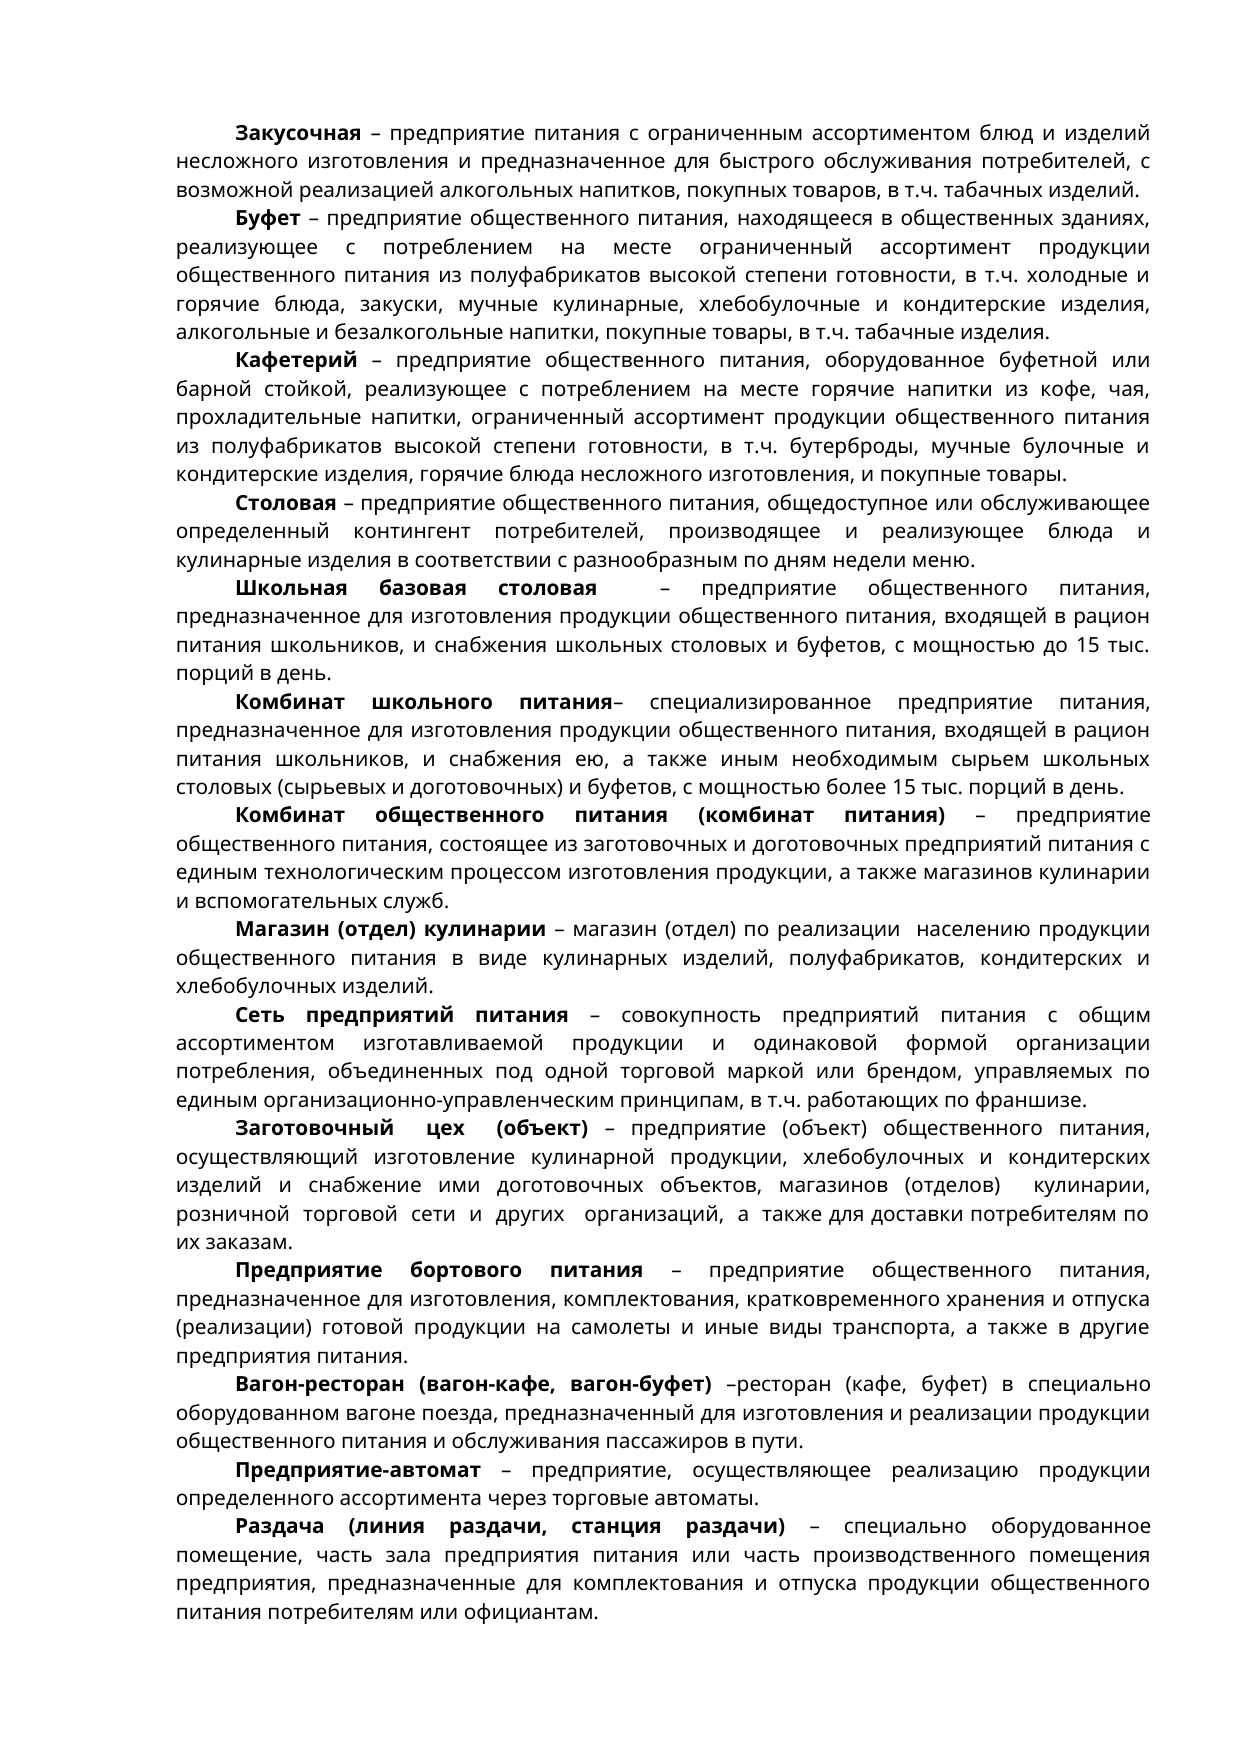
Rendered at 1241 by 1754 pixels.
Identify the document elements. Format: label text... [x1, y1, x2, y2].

text Вагон-ресторан (вагон-кафе, вагон-буфет) –ресторан (кафе, буфет) в специально оборудованном вагоне поезда, предназначенный для изготовления и реализации продукции общественного питания и обслуживания пассажиров в пути. [176, 1369, 1151, 1455]
text Сеть предприятий питания – совокупность предприятий питания с общим ассортиментом изготавливаемой продукции и одинаковой формой организации потребления, объединенных под одной торговой маркой или брендом, управляемых по единым организационно-управленческим принципам, в т.ч. работающих по франшизе. [176, 1000, 1151, 1113]
text Школьная базовая столовая – предприятие общественного питания, предназначенное для изготовления продукции общественного питания, входящей в рацион питания школьников, и снабжения школьных столовых и буфетов, с мощностью до 15 тыс. порций в день. [176, 573, 1151, 687]
text Кафетерий – предприятие общественного питания, оборудованное буфетной или барной стойкой, реализующее с потреблением на месте горячие напитки из кофе, чая, прохладительные напитки, ограниченный ассортимент продукции общественного питания из полуфабрикатов высокой степени готовности, в т.ч. бутерброды, мучные булочные и кондитерские изделия, горячие блюда несложного изготовления, и покупные товары. [176, 346, 1151, 488]
text Буфет – предприятие общественного питания, находящееся в общественных зданиях, реализующее с потреблением на месте ограниченный ассортимент продукции общественного питания из полуфабрикатов высокой степени готовности, в т.ч. холодные и горячие блюда, закуски, мучные кулинарные, хлебобулочные и кондитерские изделия, алкогольные и безалкогольные напитки, покупные товары, в т.ч. табачные изделия. [176, 203, 1151, 346]
text Столовая – предприятие общественного питания, общедоступное или обслуживающее определенный контингент потребителей, производящее и реализующее блюда и кулинарные изделия в соответствии с разнообразным по дням недели меню. [176, 488, 1151, 573]
text Предприятие бортового питания – предприятие общественного питания, предназначенное для изготовления, комплектования, кратковременного хранения и отпуска (реализации) готовой продукции на самолеты и иные виды транспорта, а также в другие предприятия питания. [176, 1256, 1151, 1369]
text Закусочная – предприятие питания с ограниченным ассортиментом блюд и изделий несложного изготовления и предназначенное для быстрого обслуживания потребителей, с возможной реализацией алкогольных напитков, покупных товаров, в т.ч. табачных изделий. [176, 118, 1151, 203]
text Заготовочный цех (объект) – предприятие (объект) общественного питания, осуществляющий изготовление кулинарной продукции, хлебобулочных и кондитерских изделий и снабжение ими доготовочных объектов, магазинов (отделов) кулинарии, розничной торговой сети и других организаций, а также для доставки потребителям по их заказам. [176, 1113, 1151, 1256]
text Раздача (линия раздачи, станция раздачи) – специально оборудованное помещение, часть зала предприятия питания или часть производственного помещения предприятия, предназначенные для комплектования и отпуска продукции общественного питания потребителям или официантам. [176, 1512, 1151, 1625]
text Предприятие-автомат – предприятие, осуществляющее реализацию продукции определенного ассортимента через торговые автоматы. [176, 1455, 1151, 1512]
text Комбинат школьного питания– специализированное предприятие питания, предназначенное для изготовления продукции общественного питания, входящей в рацион питания школьников, и снабжения ею, а также иным необходимым сырьем школьных столовых (сырьевых и доготовочных) и буфетов, с мощностью более 15 тыс. порций в день. [176, 687, 1151, 801]
text Магазин (отдел) кулинарии – магазин (отдел) по реализации населению продукции общественного питания в виде кулинарных изделий, полуфабрикатов, кондитерских и хлебобулочных изделий. [176, 914, 1151, 1000]
text Комбинат общественного питания (комбинат питания) – предприятие общественного питания, состоящее из заготовочных и доготовочных предприятий питания с единым технологическим процессом изготовления продукции, а также магазинов кулинарии и вспомогательных служб. [176, 801, 1151, 914]
